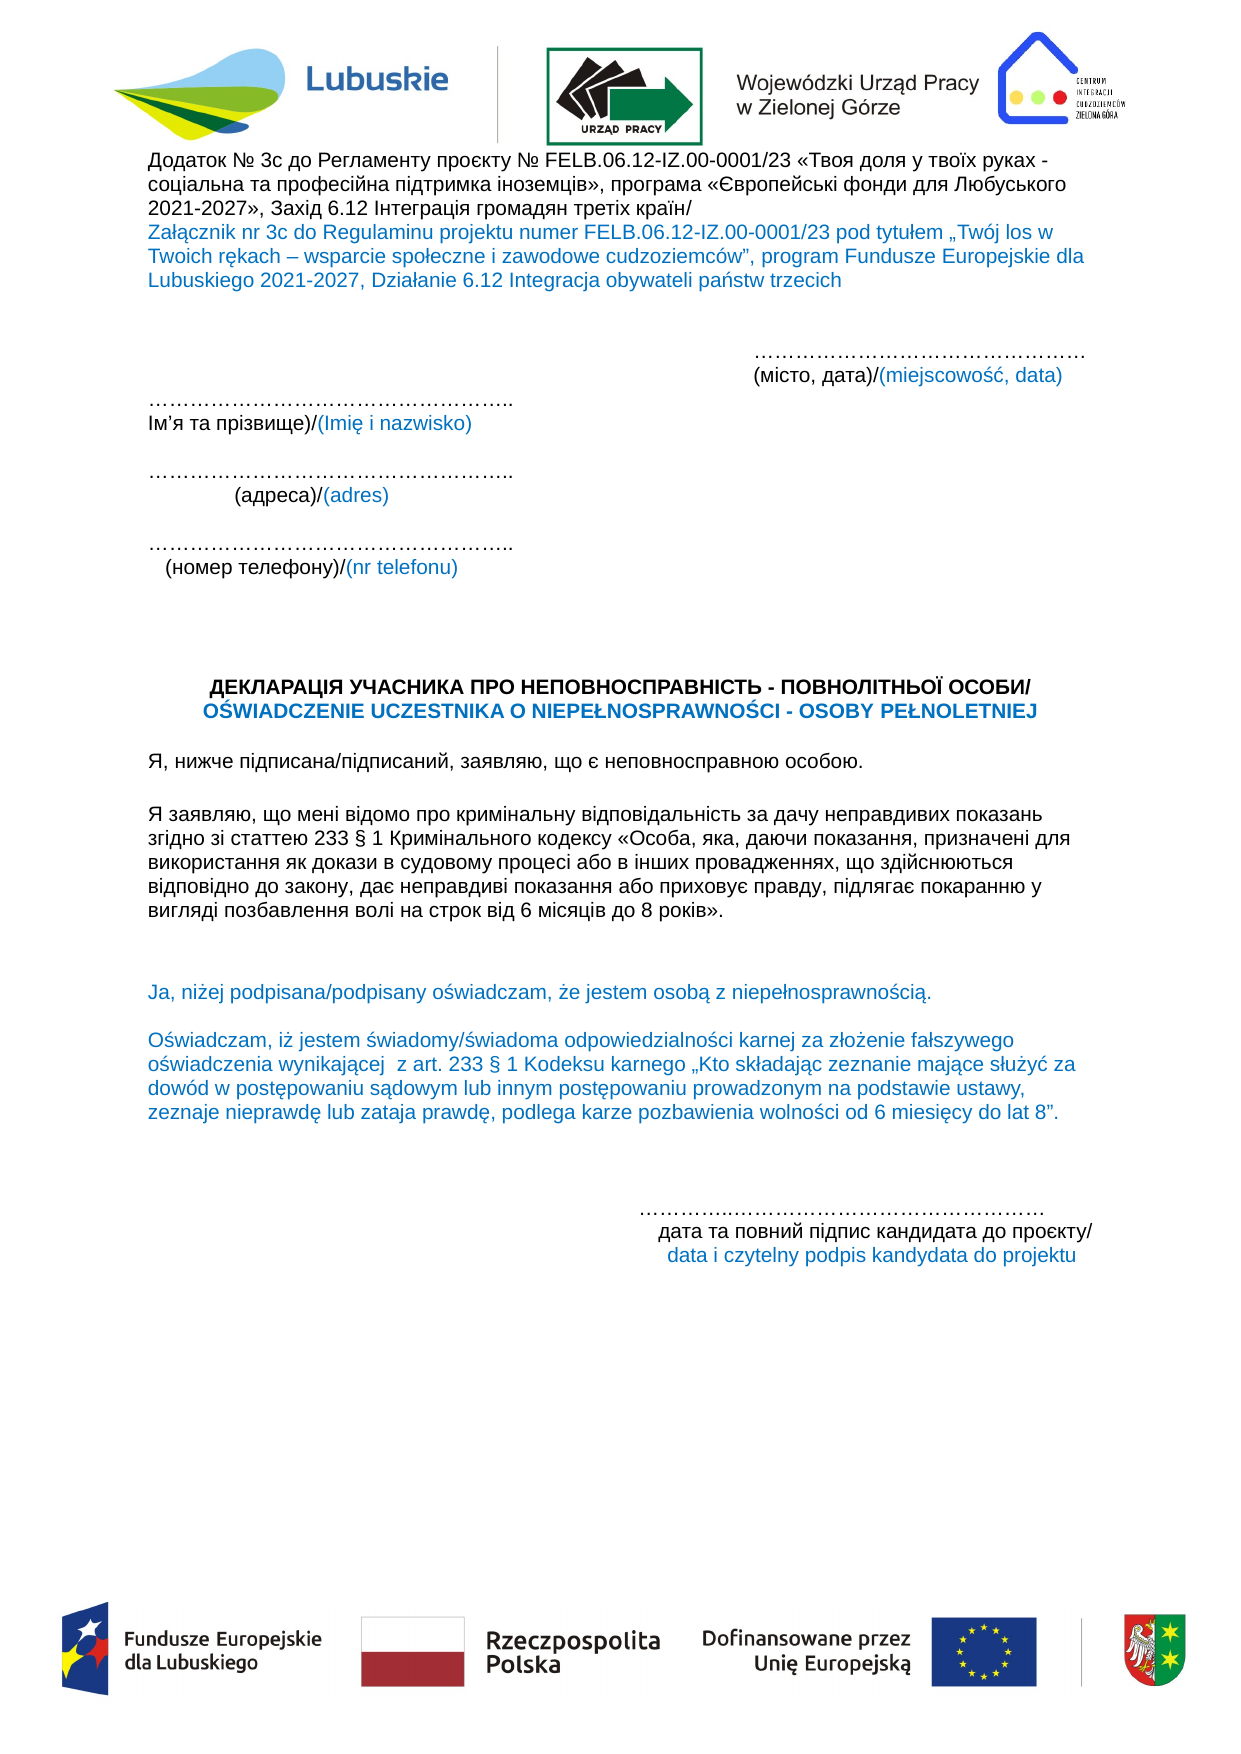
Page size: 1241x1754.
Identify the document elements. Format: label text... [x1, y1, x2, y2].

text ………………………………………… [148, 339, 1093, 363]
text Oświadczam, iż jestem świadomy/świadoma odpowiedzialności karnej za złożenie fałszywego oświadczenia wynikającej z art. 233 § 1 Kodeksu karnego „Kto składając zeznanie mające służyć za dowód w postępowaniu sądowym lub innym postępowaniu prowadzonym na podstawie ustawy, zeznaje nieprawdę lub zataja prawdę, podlega karze pozbawienia wolności od 6 miesięcy do lat 8”. [148, 1028, 1093, 1123]
text OŚWIADCZENIE UCZESTNIKA O NIEPEŁNOSPRAWNOŚCI - OSOBY PEŁNOLETNIEJ [148, 699, 1093, 723]
text Ім’я та прізвище)/(Imię i nazwisko) [148, 411, 1093, 435]
text Załącznik nr 3c do Regulaminu projektu numer FELB.06.12-IZ.00-0001/23 pod tytułem „Twój los w Twoich rękach – wsparcie społeczne i zawodowe cudzoziemców”, program Fundusze Europejskie dla Lubuskiego 2021-2027, Działanie 6.12 Integracja obywateli państw trzecich [148, 219, 1093, 291]
text дата та повний підпис кандидата до проєкту/ [443, 1219, 1093, 1243]
text …………………………………………….. [148, 387, 1093, 411]
text Я, нижче підписана/підписаний, заявляю, що є неповносправною особою. [148, 749, 1093, 773]
picture [44, 1602, 1217, 1703]
text data i czytelny podpis kandydata do projektu [443, 1243, 1093, 1267]
picture [994, 14, 1127, 147]
text ДЕКЛАРАЦІЯ УЧАСНИКА ПРО НЕПОВНОСПРАВНІСТЬ - ПОВНОЛІТНЬОЇ ОСОБИ/ [148, 675, 1093, 699]
text (номер телефону)/(nr telefonu) [148, 555, 1093, 579]
text Додаток № 3с до Регламенту проєкту № FELB.06.12-IZ.00-0001/23 «Твоя доля у твоїх руках - соціальна та професійна підтримка іноземців», програма «Європейські фонди для Любуського 2021-2027», Захід 6.12 Інтеграція громадян третіх країн/ [148, 148, 1093, 219]
picture [113, 44, 982, 147]
text Ja, niżej podpisana/podpisany oświadczam, że jestem osobą z niepełnosprawnością. [148, 980, 1093, 1004]
text (адреса)/(adres) [148, 483, 1093, 507]
text Я заявляю, що мені відомо про кримінальну відповідальність за дачу неправдивих показань згідно зі статтею 233 § 1 Кримінального кодексу «Особа, яка, даючи показання, призначені для використання як докази в судовому процесі або в інших провадженнях, що здійснюються відповідно до закону, дає неправдиві показання або приховує правду, підлягає покаранню у вигляді позбавлення волі на строк від 6 місяців до 8 років». [148, 802, 1093, 951]
text …………………………………………….. [148, 531, 1093, 555]
text …………..……………………………………… [591, 1195, 1093, 1219]
text …………………………………………….. [148, 459, 1093, 483]
text (місто, дата)/(miejscowość, data) [148, 363, 1093, 387]
